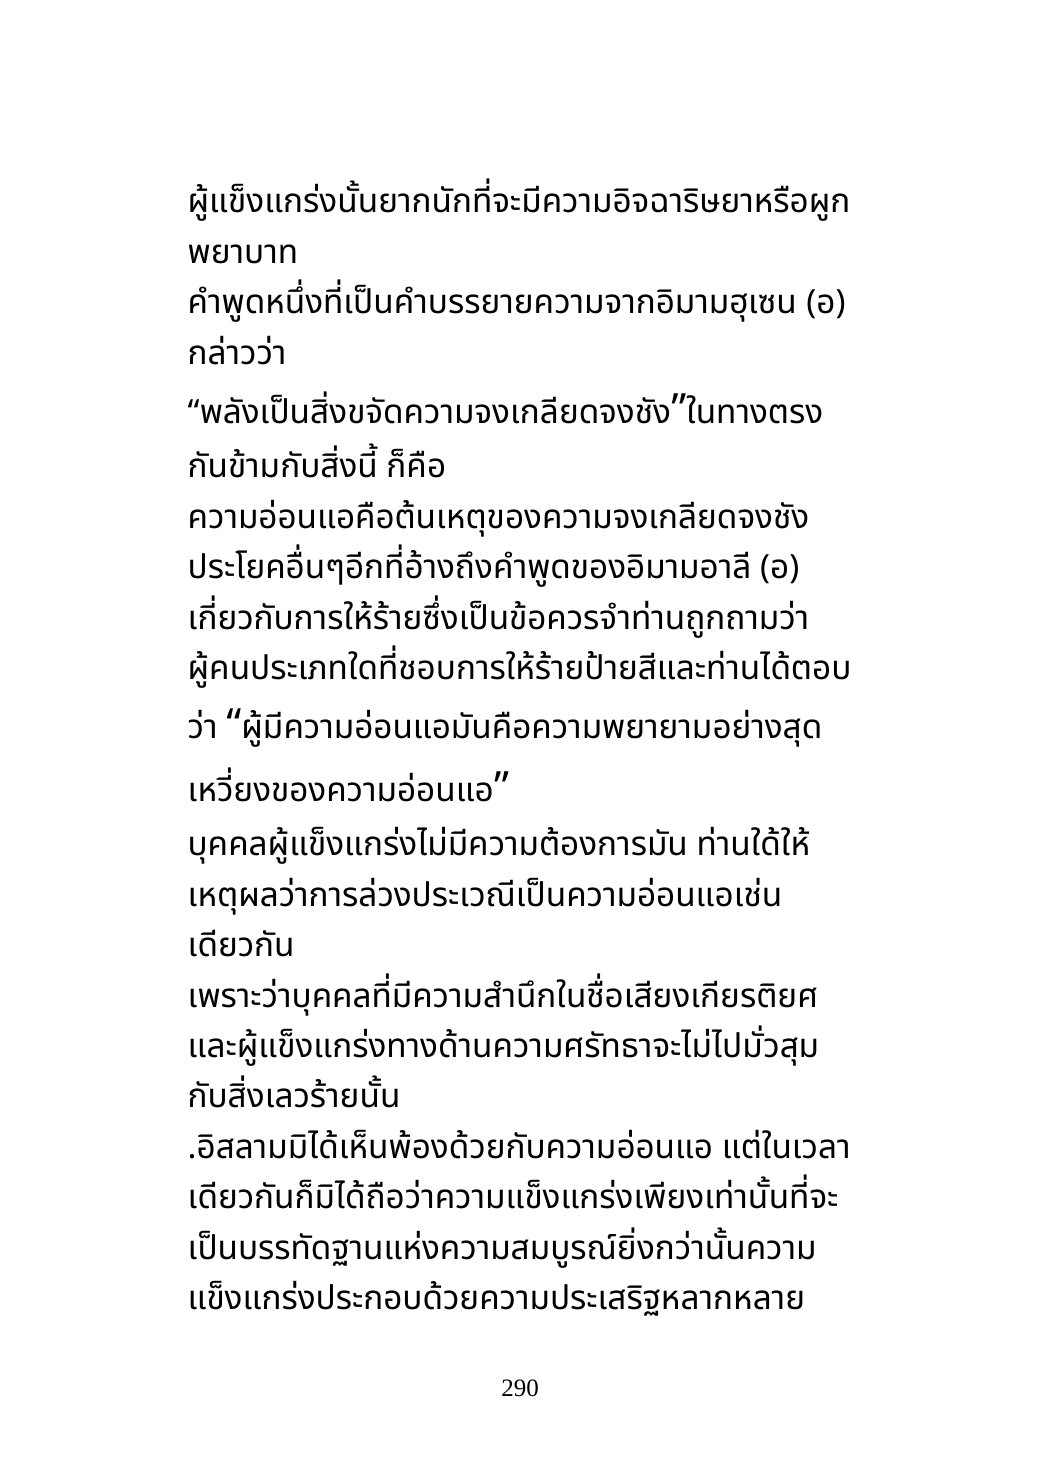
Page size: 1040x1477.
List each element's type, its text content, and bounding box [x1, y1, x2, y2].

text คำพูดหนึ่งที่เป็นคำบรรยายความจากอิมามฮุเซน (อ) กล่าวว่า [187, 278, 852, 379]
text ความอ่อนแอคือต้นเหตุของความจงเกลียดจงชัง [187, 493, 852, 543]
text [187, 1123, 852, 1325]
text “พลังเป็นสิ่งขจัดความจงเกลียดจงชัง”ในทางตรงกันข้ามกับสิ่งนี้ ก็คือ [187, 379, 852, 493]
text เพราะว่าบุคคลที่มีความสำนึกในชื่อเสียงเกียรติยศและผู้แข็งแกร่งทางด้านความศรัทธาจะไม่ไปมั่วสุมกับสิ่งเลวร้ายนั้น [187, 972, 852, 1123]
text บุคคลผู้แข็งแกร่งไม่มีความต้องการมัน ท่านใด้ให้เหตุผลว่าการล่วงประเวณีเป็นความอ่อนแอเช่นเดียวกัน [187, 820, 852, 972]
text ผู้แข็งแกร่งนั้นยากนักที่จะมีความอิจฉาริษยาหรือผูกพยาบาท [187, 177, 852, 278]
text ประโยคอื่นๆอีกที่อ้างถึงคำพูดของอิมามอาลี (อ) เกี่ยวกับการให้ร้ายซึ่งเป็นข้อควรจำท่านถูกถามว่า ผู้คนประเภทใดที่ชอบการให้ร้ายป้ายสีและท่านได้ตอบว่า “ผู้มีความอ่อนแอมันคือความพยายามอย่างสุดเหวี่ยงของความอ่อนแอ” [187, 543, 852, 820]
